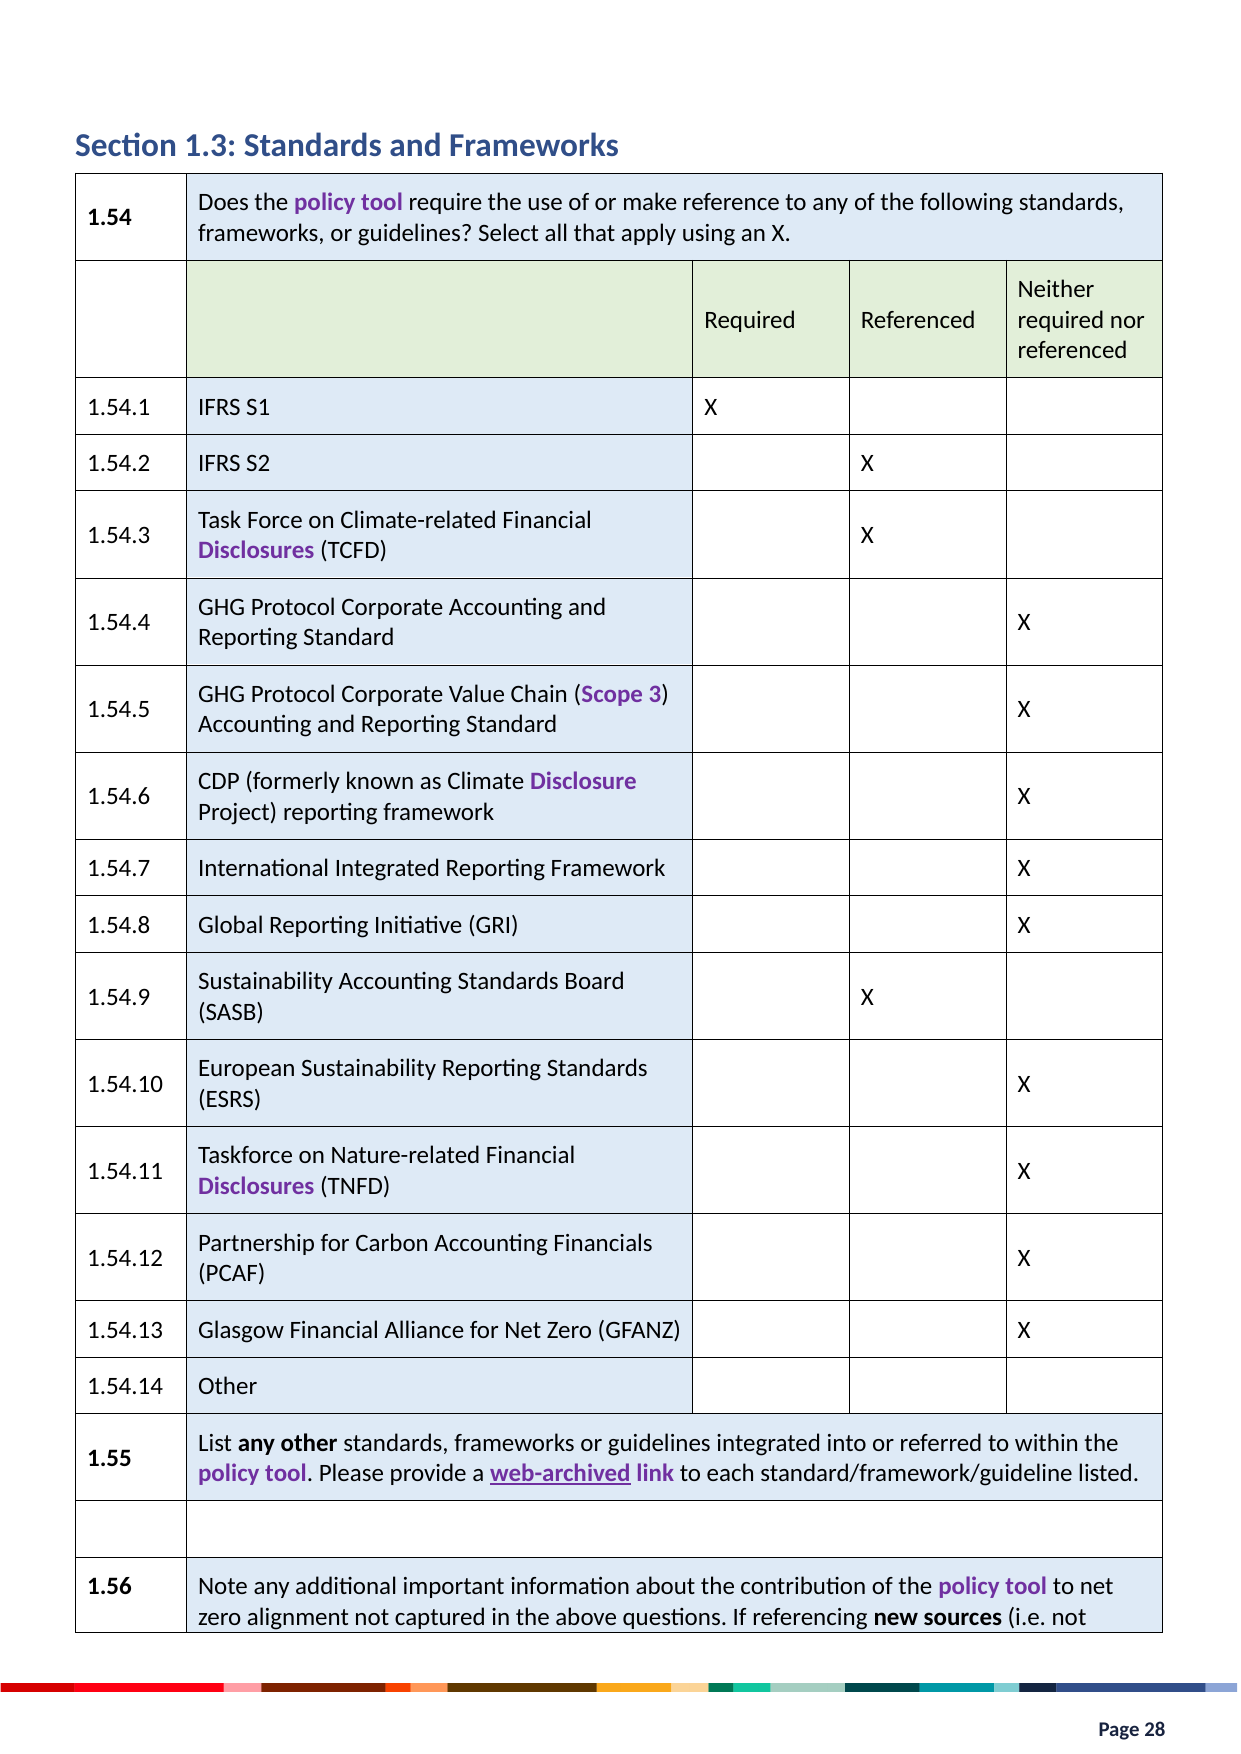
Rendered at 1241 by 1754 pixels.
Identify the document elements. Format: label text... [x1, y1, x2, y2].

table_cell [693, 953, 849, 1039]
table_cell 1.54.13 [76, 1301, 186, 1357]
table_cell X [850, 435, 1006, 490]
table_cell X [1007, 840, 1162, 895]
table_cell Taskforce on Nature-related Financial Disclosures (TNFD) [187, 1127, 692, 1213]
table_cell 1.54.3 [76, 491, 186, 577]
table_cell [187, 1501, 1162, 1557]
table_cell [693, 435, 849, 490]
table_cell [850, 896, 1006, 952]
table_cell 1.54.10 [76, 1040, 186, 1126]
table_cell IFRS S1 [187, 378, 692, 434]
table_cell Glasgow Financial Alliance for Net Zero (GFANZ) [187, 1301, 692, 1357]
table_cell [1007, 953, 1162, 1039]
table_cell 1.54.8 [76, 896, 186, 952]
table_cell Sustainability Accounting Standards Board (SASB) [187, 953, 692, 1039]
table_cell 1.54.12 [76, 1214, 186, 1300]
table_cell [693, 753, 849, 839]
table_cell GHG Protocol Corporate Accounting and Reporting Standard [187, 579, 692, 664]
table_cell [1007, 491, 1162, 577]
table_cell GHG Protocol Corporate Value Chain (Scope 3) Accounting and Reporting Standard [187, 666, 692, 752]
table_cell X [1007, 1214, 1162, 1300]
table_cell International Integrated Reporting Framework [187, 840, 692, 895]
subtitle Section 1.3: Standards and Frameworks [75, 123, 1165, 164]
table_cell [693, 1214, 849, 1300]
table_cell 1.54.6 [76, 753, 186, 839]
table_cell 1.55 [76, 1414, 186, 1500]
table_header 1.54 [76, 174, 186, 260]
table_cell X [693, 378, 849, 434]
table_cell IFRS S2 [187, 435, 692, 490]
table_cell [1007, 1358, 1162, 1413]
table_cell X [850, 491, 1006, 577]
table_cell 1.54.4 [76, 579, 186, 664]
table_cell Global Reporting Initiative (GRI) [187, 896, 692, 952]
table_cell [76, 261, 186, 377]
table_cell 1.54.7 [76, 840, 186, 895]
table_cell X [1007, 1040, 1162, 1126]
table_header Does the policy tool require the use of or make reference to any of the following standards, frameworks, or guidelines? Select all that apply using an X. [187, 174, 1162, 260]
table_cell X [850, 953, 1006, 1039]
table_cell [693, 1358, 849, 1413]
picture [0, 1683, 1236, 1692]
table_cell [850, 378, 1006, 434]
table_cell Other [187, 1358, 692, 1413]
table_cell X [1007, 896, 1162, 952]
table_cell 1.54.2 [76, 435, 186, 490]
table_cell 1.54.11 [76, 1127, 186, 1213]
table_cell [850, 666, 1006, 752]
table_cell X [1007, 1301, 1162, 1357]
table_cell [850, 840, 1006, 895]
table_cell Partnership for Carbon Accounting Financials (PCAF) [187, 1214, 692, 1300]
table_cell 1.54.9 [76, 953, 186, 1039]
table_cell [693, 491, 849, 577]
table_cell [850, 1214, 1006, 1300]
table_cell 1.56 [76, 1558, 186, 1632]
table_cell [850, 579, 1006, 664]
table_cell [1007, 435, 1162, 490]
table_cell Task Force on Climate-related Financial Disclosures (TCFD) [187, 491, 692, 577]
table_cell X [1007, 753, 1162, 839]
table_cell European Sustainability Reporting Standards (ESRS) [187, 1040, 692, 1126]
table_cell 1.54.5 [76, 666, 186, 752]
table_cell 1.54.1 [76, 378, 186, 434]
table_cell Neither required nor referenced [1007, 261, 1162, 377]
table_cell [850, 1301, 1006, 1357]
table_cell [693, 1040, 849, 1126]
table_cell Required [693, 261, 849, 377]
table_cell X [1007, 579, 1162, 664]
table_cell [850, 753, 1006, 839]
table_cell CDP (formerly known as Climate Disclosure Project) reporting framework [187, 753, 692, 839]
table_cell X [1007, 666, 1162, 752]
table_cell [693, 666, 849, 752]
table_cell [693, 840, 849, 895]
table_cell List any other standards, frameworks or guidelines integrated into or referred to within the policy tool. Please provide a web-archived link to each standard/framework/guideline listed. [187, 1414, 1162, 1500]
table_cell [187, 1558, 1162, 1632]
table_cell [76, 1501, 186, 1557]
table_cell [850, 1040, 1006, 1126]
table_cell [187, 261, 692, 377]
table_cell [693, 1127, 849, 1213]
table_cell X [1007, 1127, 1162, 1213]
table_cell 1.54.14 [76, 1358, 186, 1413]
table_cell [850, 1127, 1006, 1213]
table_cell [693, 896, 849, 952]
table_cell [1007, 378, 1162, 434]
table_cell [850, 1358, 1006, 1413]
table_cell [693, 579, 849, 664]
table_cell [693, 1301, 849, 1357]
table_cell Referenced [850, 261, 1006, 377]
